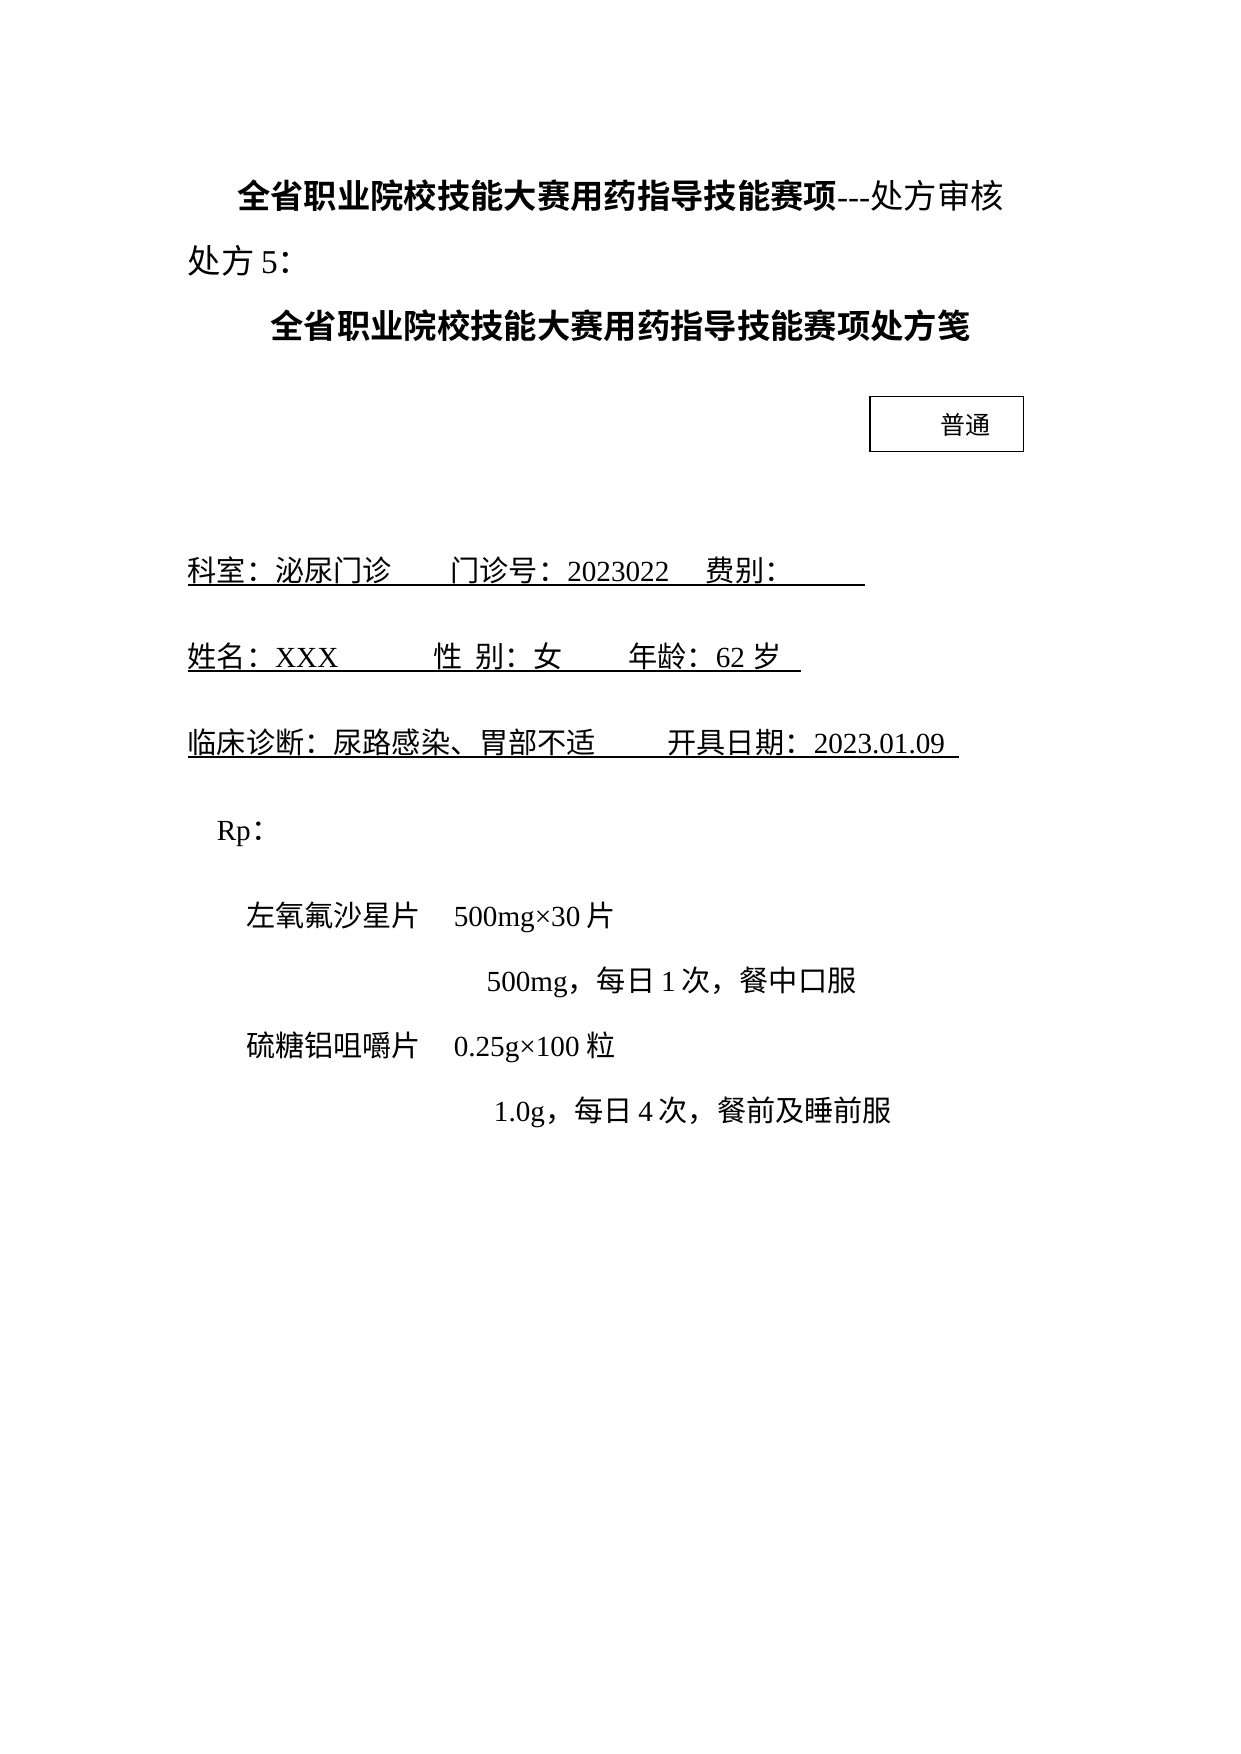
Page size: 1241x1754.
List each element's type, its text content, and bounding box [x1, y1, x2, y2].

text 姓名：XXX 性 别：女 年龄：62 岁 [187, 622, 1053, 687]
text 左氧氟沙星片 500mg×30片 [187, 881, 1053, 946]
text 500mg，每日1次，餐中口服 [187, 946, 1053, 1011]
text 全省职业院校技能大赛用药指导技能赛项---处方审核 [187, 162, 1053, 227]
text 处方5： [187, 227, 1053, 292]
text 1.0g，每日4次，餐前及睡前服 [187, 1076, 1053, 1141]
text 硫糖铝咀嚼片 0.25g×100 粒 [187, 1011, 1053, 1076]
text Rp： [187, 795, 1053, 860]
text 临床诊断：尿路感染、胃部不适 开具日期：2023.01.09 [187, 708, 1053, 773]
text 全省职业院校技能大赛用药指导技能赛项处方笺 [187, 292, 1053, 357]
text 科室：泌尿门诊 门诊号：2023022 费别： [187, 536, 1053, 601]
